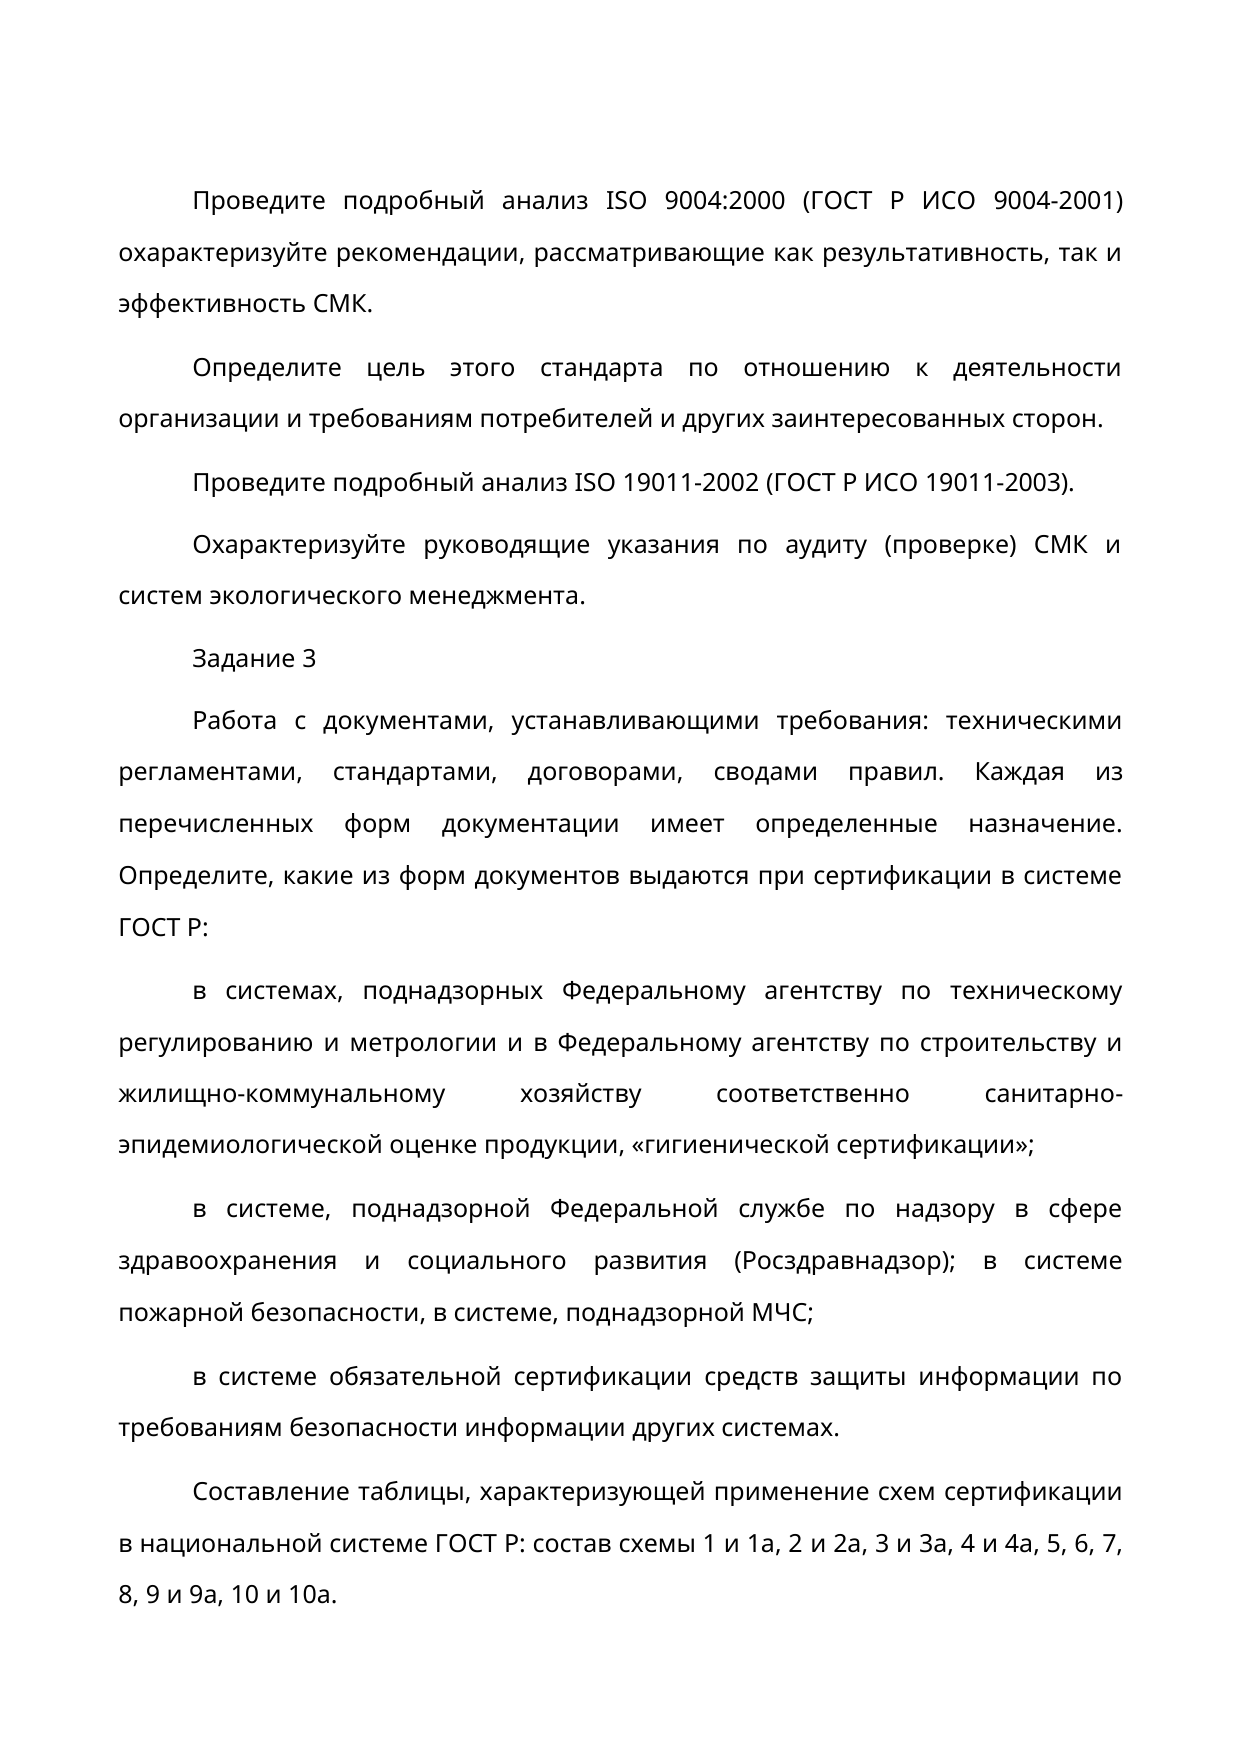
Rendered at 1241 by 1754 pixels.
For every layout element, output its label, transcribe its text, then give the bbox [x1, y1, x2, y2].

text Составление таблицы, характеризующей применение схем сертификации в национальной системе ГОСТ Р: состав схемы 1 и 1а, 2 и 2а, 3 и 3а, 4 и 4а, 5, 6, 7, 8, 9 и 9а, 10 и 10а. [118, 1474, 1123, 1611]
text Проведите подробный анализ ISO 9004:2000 (ГОСТ Р ИСО 9004-2001) охарактеризуйте рекомендации, рассматривающие как результативность, так и эффективность СМК. [118, 183, 1123, 319]
text Задание 3 [192, 641, 1137, 675]
text Работа с документами, устанавливающими требования: техническими регламентами, стандартами, договорами, сводами правил. Каждая из перечисленных форм документации имеет определенные назначение. Определите, какие из форм документов выдаются при сертификации в системе ГОСТ Р: [118, 702, 1123, 943]
text в системах, поднадзорных Федеральному агентству по техническому регулированию и метрологии и в Федеральному агентству по строительству и жилищно-коммунальному хозяйству соответственно санитарно-эпидемиологической оценке продукции, «гигиенической сертификации»; [118, 973, 1123, 1161]
text Охарактеризуйте руководящие указания по аудиту (проверке) СМК и систем экологического менеджмента. [118, 526, 1122, 612]
text в системе, поднадзорной Федеральной службе по надзору в сфере здравоохранения и социального развития (Росздравнадзор); в системе пожарной безопасности, в системе, поднадзорной МЧС; [118, 1191, 1123, 1328]
text Определите цель этого стандарта по отношению к деятельности организации и требованиям потребителей и других заинтересованных сторон. [118, 350, 1122, 435]
text Проведите подробный анализ ISO 19011-2002 (ГОСТ Р ИСО 19011-2003). [192, 464, 1137, 498]
text в системе обязательной сертификации средств защиты информации по требованиям безопасности информации других системах. [118, 1358, 1123, 1443]
